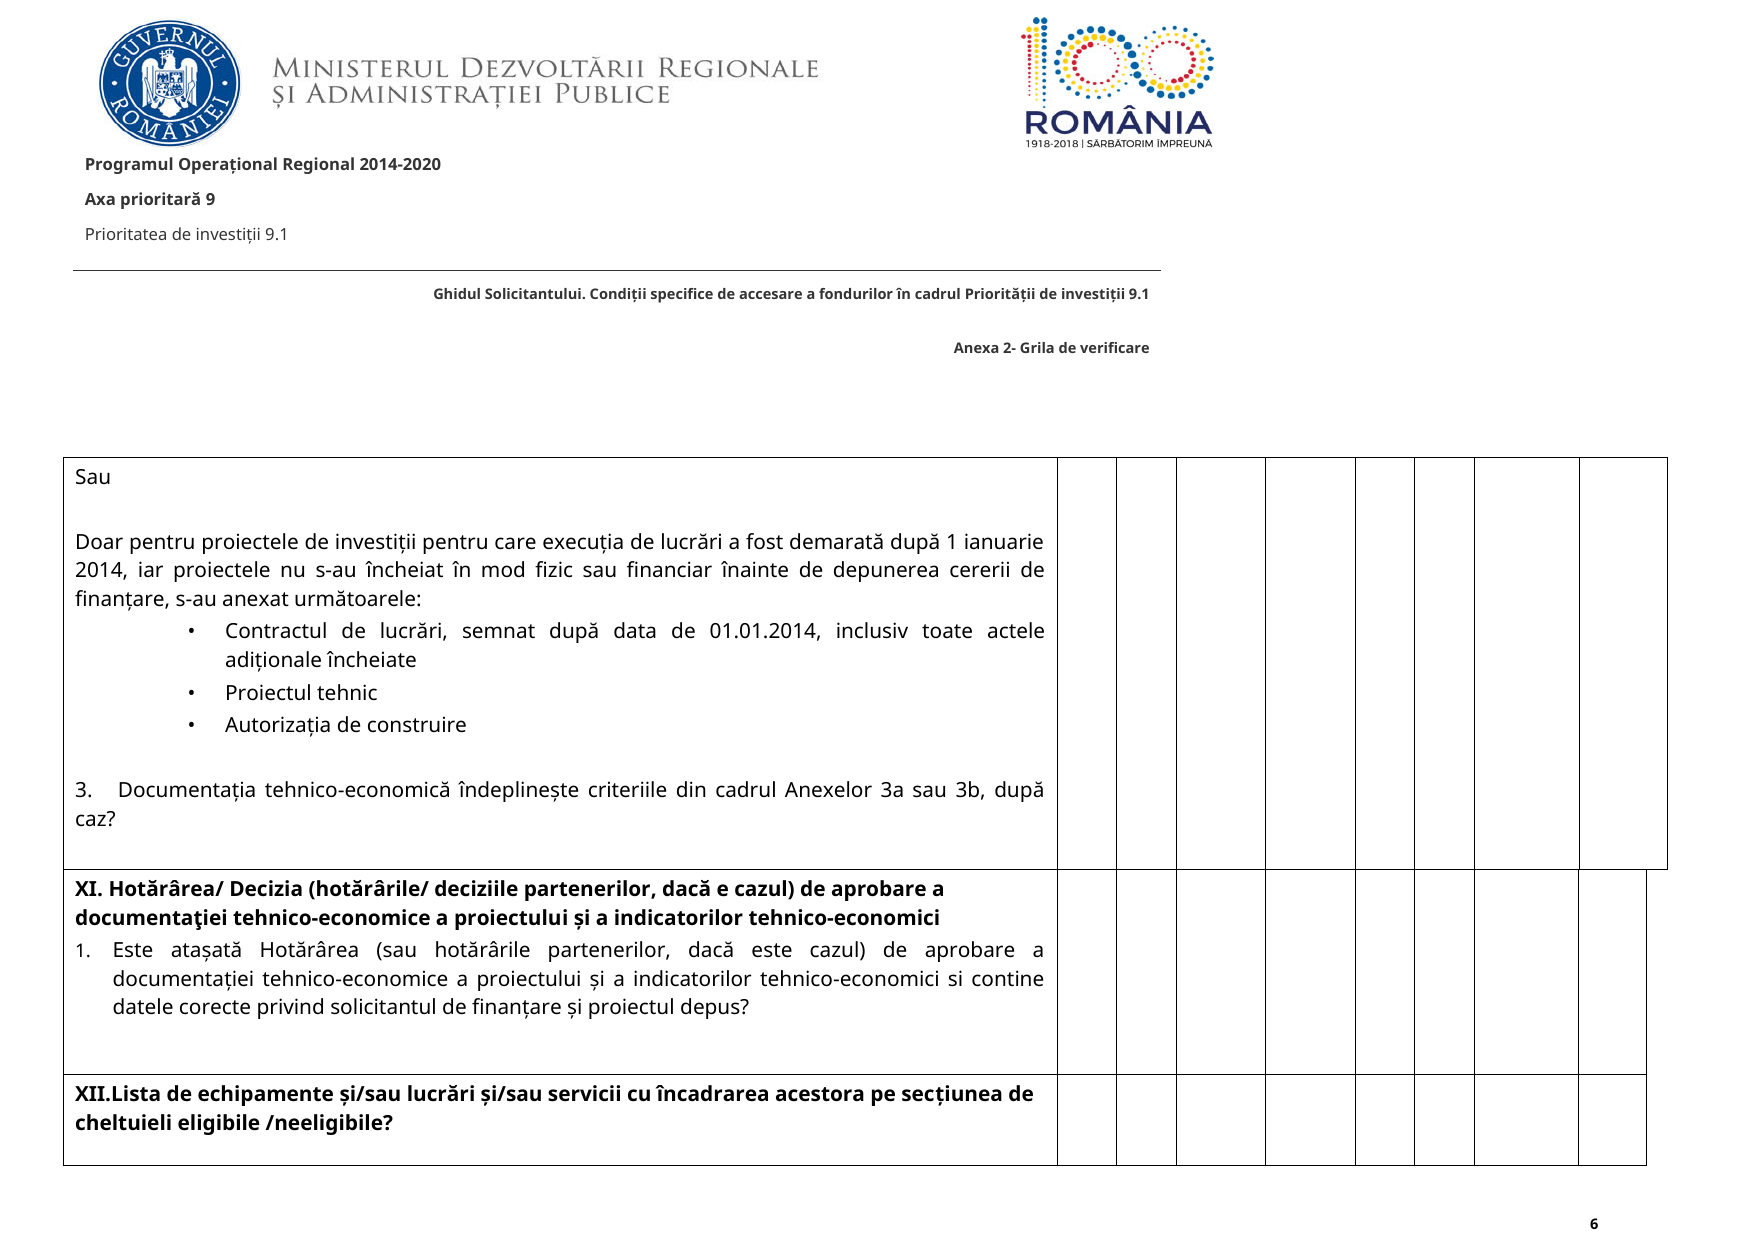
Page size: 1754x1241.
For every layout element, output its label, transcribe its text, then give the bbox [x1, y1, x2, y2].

table_cell X. Documentația tehnico – economică 1. Este anexată Documentaţia tehnico-economică pe categorii de investiții/obiecte de investiții în conformitate cu prevederile ghidului specific? 2. Documentația tehnico-economică anexată la cererea de finanțare nu a fost elaborată/revizuită/reactualizată cu mai mult de 2 ani înainte de data depunerii cererii de finanțare? Sau Doar pentru proiectele de investiții pentru care execuția de lucrări a fost demarată după 1 ianuarie 2014, iar proiectele nu s-au încheiat în mod fizic sau financiar înainte de depunerea cererii de finanțare, s-au anexat următoarele: Contractul de lucrări, semnat după data de 01.01.2014, inclusiv toate actele adiționale încheiate Proiectul tehnic Autorizația de construire 3. Documentația tehnico-economică îndeplinește criteriile din cadrul Anexelor 3a sau 3b, după caz? [64, 458, 1057, 869]
table_cell [1356, 458, 1414, 869]
table_cell [1058, 1075, 1116, 1165]
table_cell [1415, 870, 1474, 1074]
table_cell [1579, 870, 1646, 1074]
table_cell [1475, 458, 1579, 869]
table_cell [1356, 1075, 1414, 1165]
table_cell XI. Hotărârea/ Decizia (hotărârile/ deciziile partenerilor, dacă e cazul) de aprobare a documentaţiei tehnico-economice a proiectului și a indicatorilor tehnico-economici Este atașată Hotărârea (sau hotărârile partenerilor, dacă este cazul) de aprobare a documentației tehnico-economice a proiectului și a indicatorilor tehnico-economici si contine datele corecte privind solicitantul de finanțare și proiectul depus? [64, 870, 1057, 1074]
table_cell [1579, 1075, 1646, 1165]
table_cell [1117, 458, 1176, 869]
table_cell [1580, 458, 1667, 869]
table_cell [1177, 458, 1265, 869]
table_cell [1415, 1075, 1474, 1165]
table_cell [1058, 458, 1116, 869]
table_cell [1266, 1075, 1355, 1165]
table_cell [1266, 870, 1355, 1074]
table_cell [1117, 1075, 1176, 1165]
table_cell [1117, 870, 1176, 1074]
table_cell [1356, 870, 1414, 1074]
table_cell [1266, 458, 1355, 869]
table_cell [1058, 870, 1116, 1074]
table_cell XII.Lista de echipamente și/sau lucrări și/sau servicii cu încadrarea acestora pe secțiunea de cheltuieli eligibile /neeligibile? Este anexată, semnată de reprezentantul legal și respectă formatul standard (Modelul E -Lista de echipamente și/sau lucrări și/sau servicii cu încadrarea acestora pe secțiunea de cheltuieli eligibile /neeligibile (dacă este cazul), din anexa la Ghidul specific). Este corelată cu bugetul proiectului? [64, 1075, 1057, 1165]
table_cell [1415, 458, 1474, 869]
picture [96, 17, 1214, 148]
table_cell [1177, 870, 1265, 1074]
table_cell [1475, 1075, 1578, 1165]
table_cell [1177, 1075, 1265, 1165]
table_cell [1475, 870, 1578, 1074]
